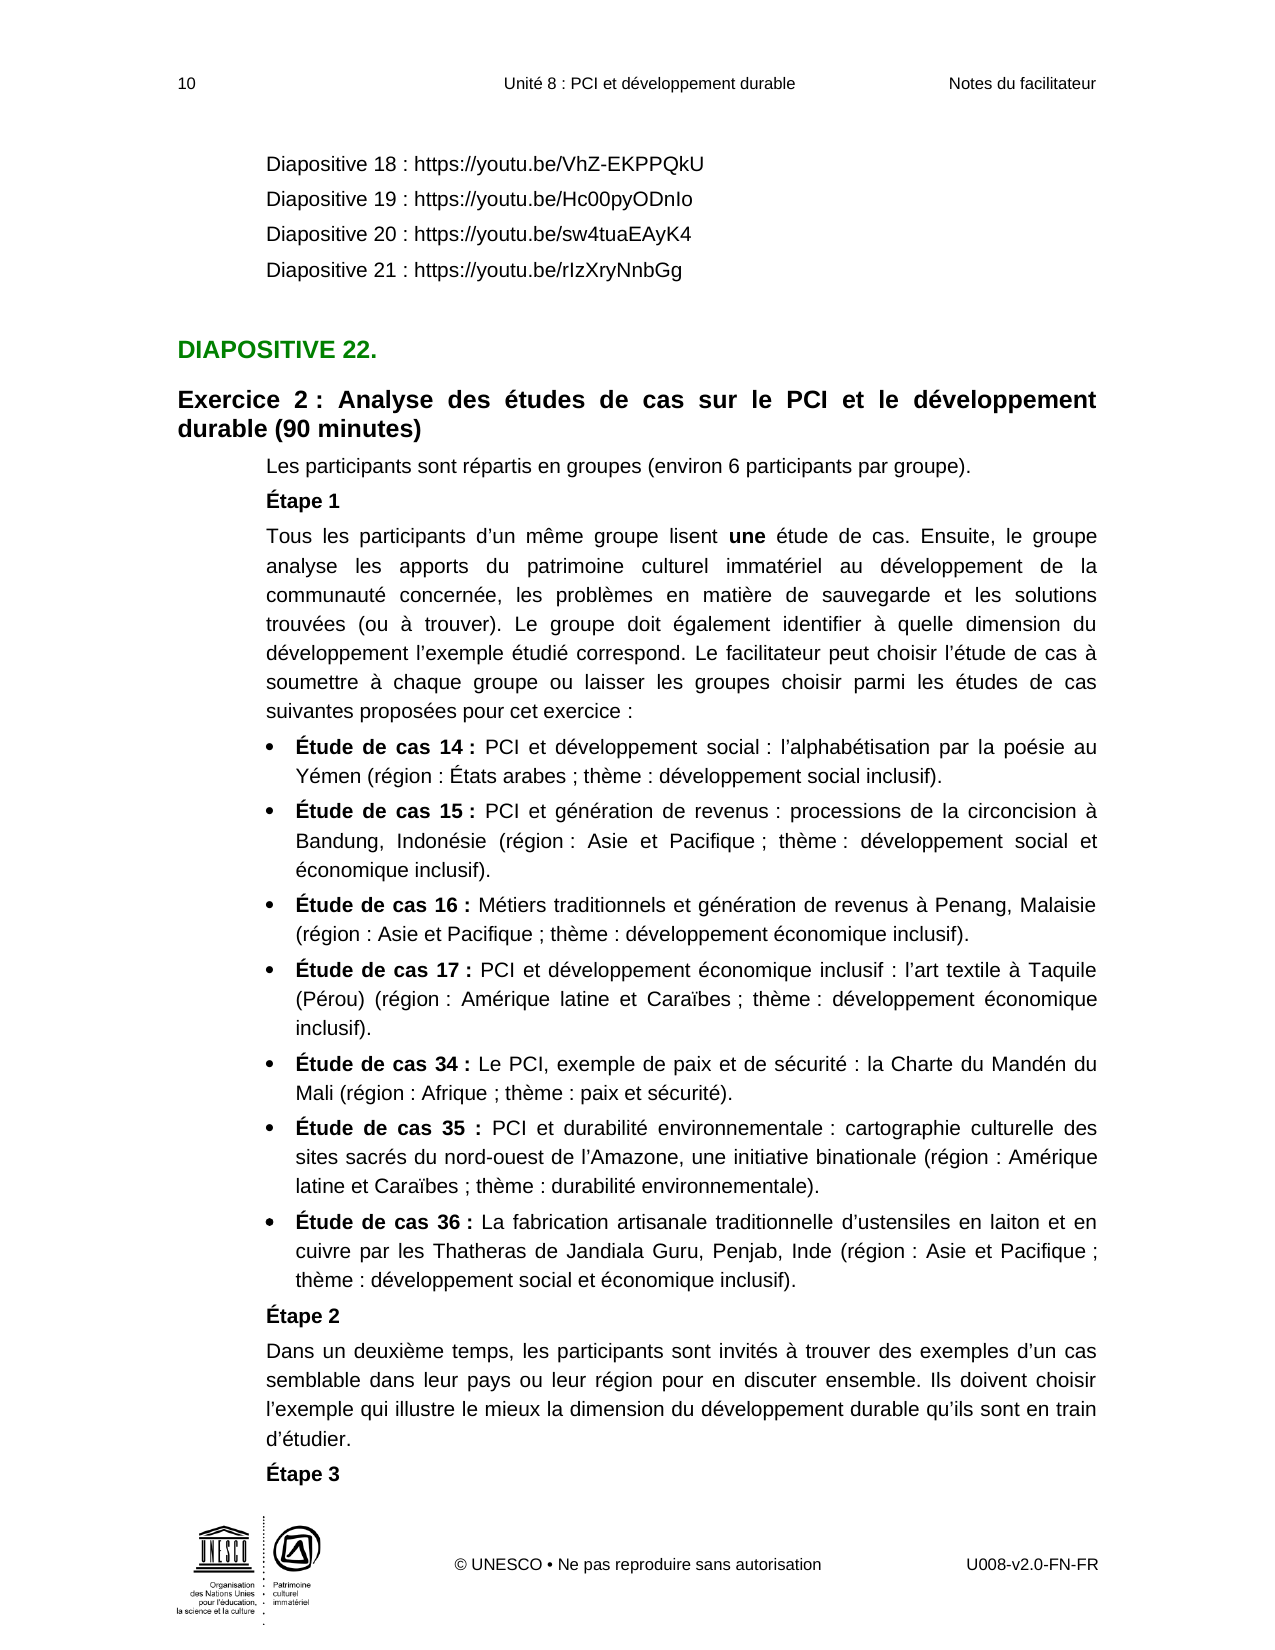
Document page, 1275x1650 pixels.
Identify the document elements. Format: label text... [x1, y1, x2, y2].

picture [176, 1516, 321, 1625]
list Étude de cas 34 : Le PCI, exemple de paix et de sécurité : la Charte du Mandén du Mali (région : Afrique ; thème : paix et sécurité). [266, 1048, 1098, 1106]
list Étude de cas 15 : PCI et génération de revenus : processions de la circoncision à Bandung, Indonésie (région : Asie et Pacifique ; thème : développement social et économique inclusif). [266, 796, 1098, 883]
text Diapositive 18 : https://youtu.be/VhZ-EKPPQkU [266, 148, 1098, 177]
text Diapositive 21 : https://youtu.be/rIzXryNnbGg [266, 254, 1098, 283]
text Dans un deuxième temps, les participants sont invités à trouver des exemples d’un cas semblable dans leur pays ou leur région pour en discuter ensemble. Ils doivent choisir l’exemple qui illustre le mieux la dimension du développement durable qu’ils sont en train d’étudier. [266, 1335, 1098, 1452]
list Étude de cas 14 : PCI et développement social : l’alphabétisation par la poésie au Yémen (région : États arabes ; thème : développement social inclusif). [266, 731, 1098, 789]
text Les participants sont répartis en groupes (environ 6 participants par groupe). [266, 450, 1098, 479]
text Diapositive 19 : https://youtu.be/Hc00pyODnIo [266, 183, 1098, 212]
text Étape 3 [266, 1458, 1098, 1487]
list Étude de cas 17 : PCI et développement économique inclusif : l’art textile à Taquile (Pérou) (région : Amérique latine et Caraïbes ; thème : développement économique inclusif). [266, 954, 1098, 1041]
text Étape 2 [266, 1300, 1098, 1329]
text Diapositive 20 : https://youtu.be/sw4tuaEAyK4 [266, 218, 1098, 248]
text Tous les participants d’un même groupe lisent une étude de cas. Ensuite, le groupe analyse les apports du patrimoine culturel immatériel au développement de la communauté concernée, les problèmes en matière de sauvegarde et les solutions trouvées (ou à trouver). Le groupe doit également identifier à quelle dimension du développement l’exemple étudié correspond. Le facilitateur peut choisir l’étude de cas à soumettre à chaque groupe ou laisser les groupes choisir parmi les études de cas suivantes proposées pour cet exercice : [266, 521, 1098, 725]
list Étude de cas 16 : Métiers traditionnels et génération de revenus à Penang, Malaisie (région : Asie et Pacifique ; thème : développement économique inclusif). [266, 889, 1098, 948]
list Étude de cas 36 : La fabrication artisanale traditionnelle d’ustensiles en laiton et en cuivre par les Thatheras de Jandiala Guru, Penjab, Inde (région : Asie et Pacifique ; thème : développement social et économique inclusif). [266, 1206, 1098, 1293]
text Étape 1 [266, 485, 1098, 514]
subtitle Diapositive 22. [177, 333, 1098, 364]
text Exercice 2 : Analyse des études de cas sur le PCI et le développement durable (90 minutes) [177, 385, 1098, 443]
list Étude de cas 35 : PCI et durabilité environnementale : cartographie culturelle des sites sacrés du nord-ouest de l’Amazone, une initiative binationale (région : Amérique latine et Caraïbes ; thème : durabilité environnementale). [266, 1112, 1098, 1200]
